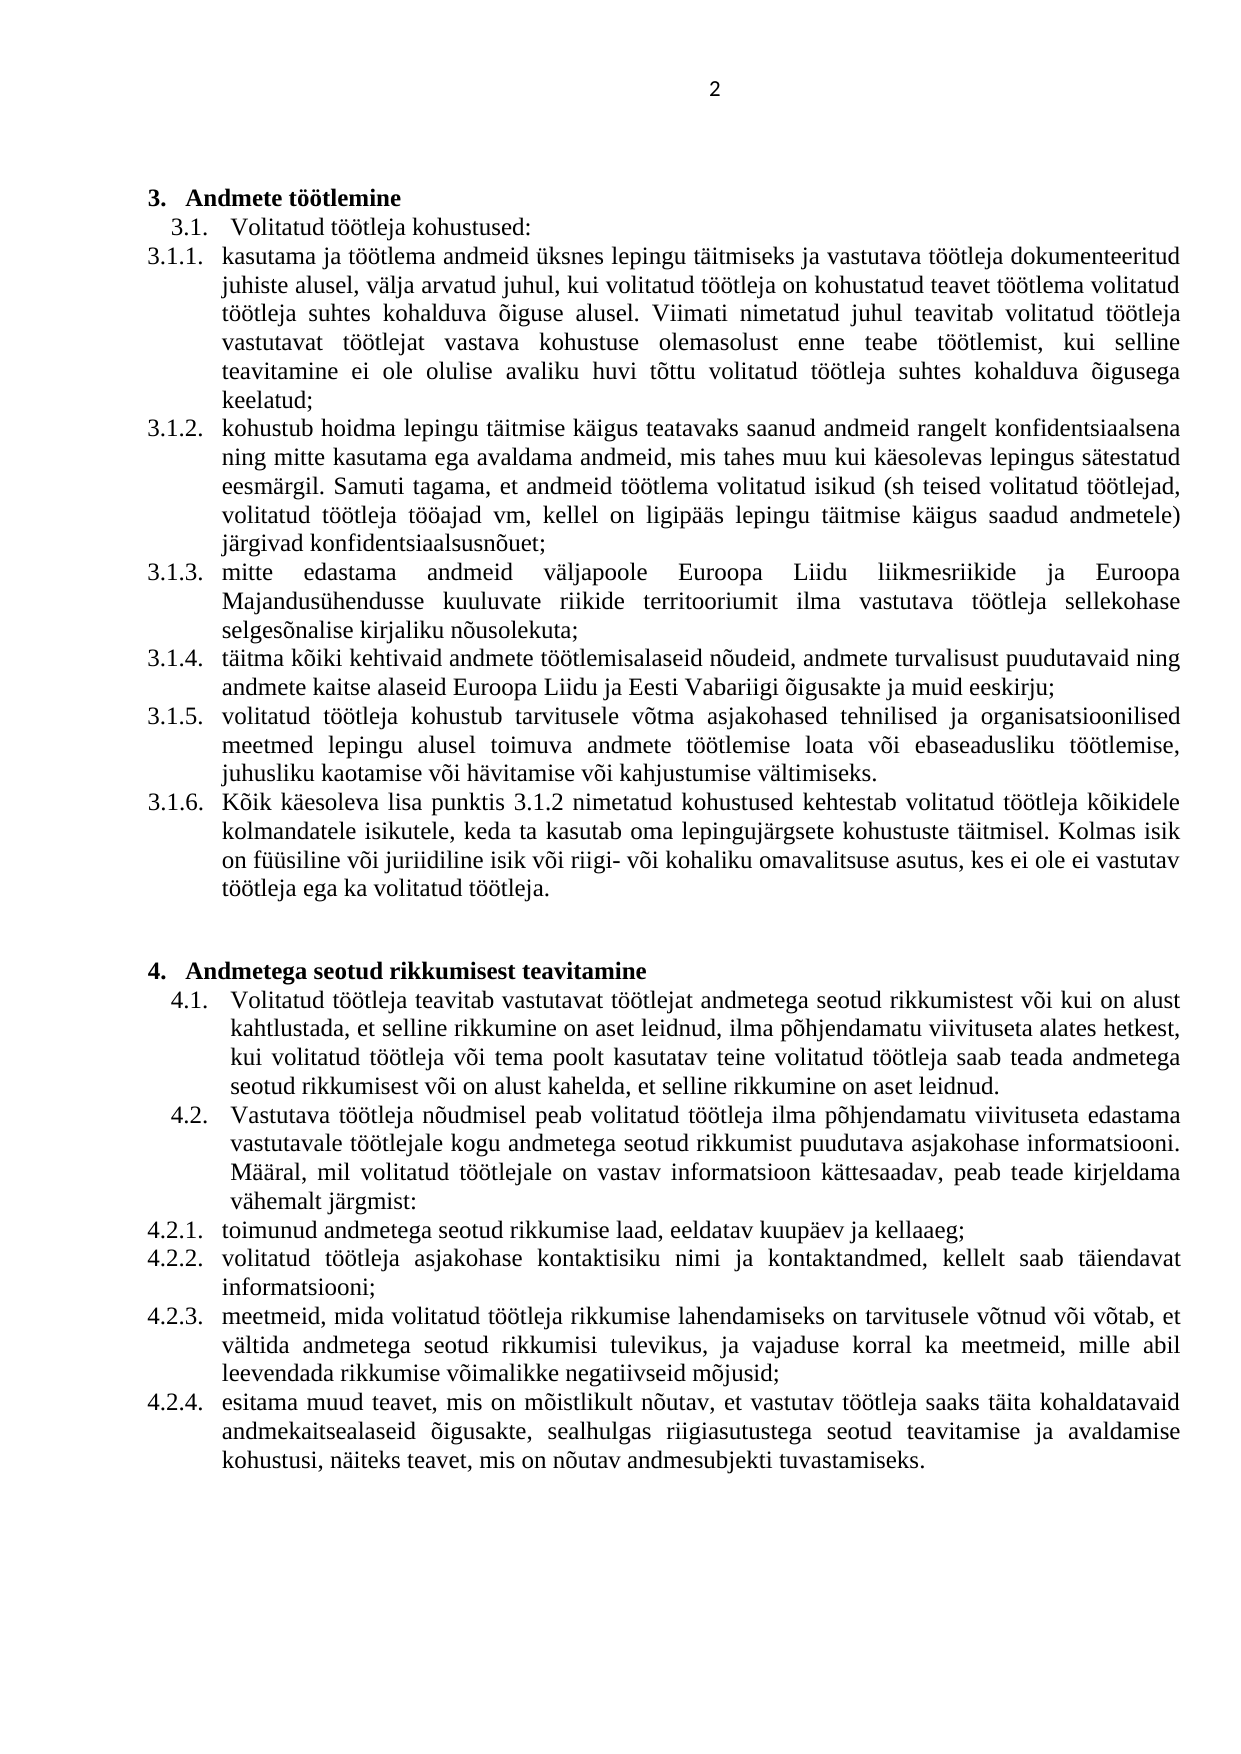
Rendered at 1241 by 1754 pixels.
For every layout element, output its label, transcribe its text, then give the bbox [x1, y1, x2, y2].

list Vastutava töötleja nõudmisel peab volitatud töötleja ilma põhjendamatu viivituseta edastama vastutavale töötlejale kogu andmetega seotud rikkumist puudutava asjakohase informatsiooni. Määral, mil volitatud töötlejale on vastav informatsioon kättesaadav, peab teade kirjeldama vähemalt järgmist: [171, 1100, 1181, 1215]
list mitte edastama andmeid väljapoole Euroopa Liidu liikmesriikide ja Euroopa Majandusühendusse kuuluvate riikide territooriumit ilma vastutava töötleja sellekohase selgesõnalise kirjaliku nõusolekuta; [147, 557, 1181, 643]
list täitma kõiki kehtivaid andmete töötlemisalaseid nõudeid, andmete turvalisust puudutavaid ning andmete kaitse alaseid Euroopa Liidu ja Eesti Vabariigi õigusakte ja muid eeskirju; [147, 643, 1181, 701]
list Andmete töötlemine [148, 183, 1181, 212]
list volitatud töötleja kohustub tarvitusele võtma asjakohased tehnilised ja organisatsioonilised meetmed lepingu alusel toimuva andmete töötlemise loata või ebaseadusliku töötlemise, juhusliku kaotamise või hävitamise või kahjustumise vältimiseks. [147, 701, 1181, 787]
list volitatud töötleja asjakohase kontaktisiku nimi ja kontaktandmed, kellelt saab täiendavat informatsiooni; [147, 1243, 1181, 1301]
list Kõik käesoleva lisa punktis 3.1.2 nimetatud kohustused kehtestab volitatud töötleja kõikidele kolmandatele isikutele, keda ta kasutab oma lepingujärgsete kohustuste täitmisel. Kolmas isik on füüsiline või juriidiline isik või riigi- või kohaliku omavalitsuse asutus, kes ei ole ei vastutav töötleja ega ka volitatud töötleja. [148, 787, 1181, 902]
list kohustub hoidma lepingu täitmise käigus teatavaks saanud andmeid rangelt konfidentsiaalsena ning mitte kasutama ega avaldama andmeid, mis tahes muu kui käesolevas lepingus sätestatud eesmärgil. Samuti tagama, et andmeid töötlema volitatud isikud (sh teised volitatud töötlejad, volitatud töötleja tööajad vm, kellel on ligipääs lepingu täitmise käigus saadud andmetele) järgivad konfidentsiaalsusnõuet; [147, 413, 1181, 557]
list Volitatud töötleja kohustused: [171, 212, 1181, 241]
list Volitatud töötleja teavitab vastutavat töötlejat andmetega seotud rikkumistest või kui on alust kahtlustada, et selline rikkumine on aset leidnud, ilma põhjendamatu viivituseta alates hetkest, kui volitatud töötleja või tema poolt kasutatav teine volitatud töötleja saab teada andmetega seotud rikkumisest või on alust kahelda, et selline rikkumine on aset leidnud. [171, 985, 1181, 1100]
list toimunud andmetega seotud rikkumise laad, eeldatav kuupäev ja kellaaeg; [147, 1215, 1181, 1243]
list meetmeid, mida volitatud töötleja rikkumise lahendamiseks on tarvitusele võtnud või võtab, et vältida andmetega seotud rikkumisi tulevikus, ja vajaduse korral ka meetmeid, mille abil leevendada rikkumise võimalikke negatiivseid mõjusid; [147, 1301, 1181, 1387]
list kasutama ja töötlema andmeid üksnes lepingu täitmiseks ja vastutava töötleja dokumenteeritud juhiste alusel, välja arvatud juhul, kui volitatud töötleja on kohustatud teavet töötlema volitatud töötleja suhtes kohalduva õiguse alusel. Viimati nimetatud juhul teavitab volitatud töötleja vastutavat töötlejat vastava kohustuse olemasolust enne teabe töötlemist, kui selline teavitamine ei ole olulise avaliku huvi tõttu volitatud töötleja suhtes kohalduva õigusega keelatud; [147, 241, 1181, 413]
list Andmetega seotud rikkumisest teavitamine [148, 956, 1181, 985]
list esitama muud teavet, mis on mõistlikult nõutav, et vastutav töötleja saaks täita kohaldatavaid andmekaitsealaseid õigusakte, sealhulgas riigiasutustega seotud teavitamise ja avaldamise kohustusi, näiteks teavet, mis on nõutav andmesubjekti tuvastamiseks. [147, 1387, 1181, 1473]
